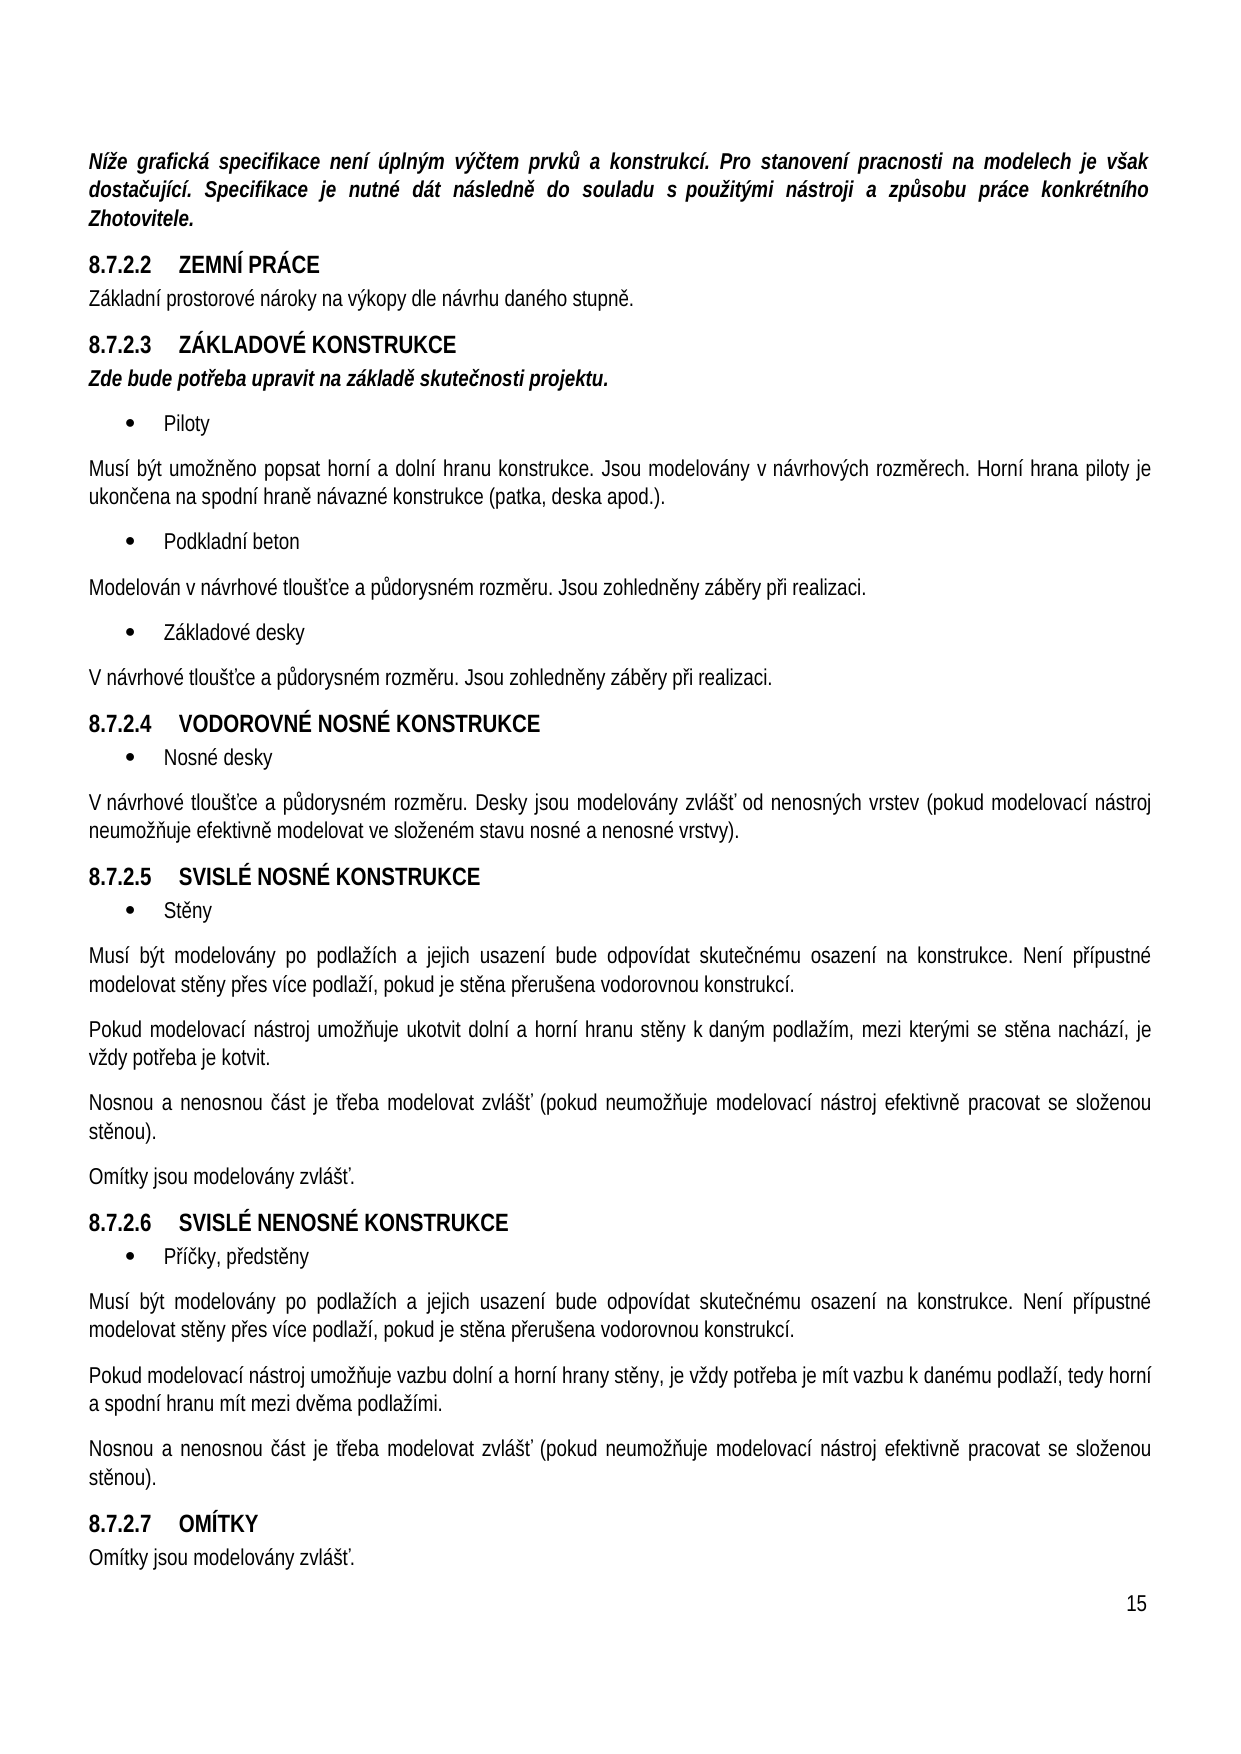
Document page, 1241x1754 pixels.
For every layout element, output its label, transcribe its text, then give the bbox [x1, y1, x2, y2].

subtitle SVISLÉ NOSNÉ KONSTRUKCE [89, 862, 1152, 891]
list Piloty [126, 410, 1152, 436]
text Modelován v návrhové tloušťce a půdorysném rozměru. Jsou zohledněny záběry při realizaci. [89, 573, 1152, 600]
list Nosné desky [126, 744, 1152, 770]
list Podkladní beton [126, 528, 1152, 555]
subtitle VODOROVNÉ NOSNÉ KONSTRUKCE [89, 709, 1152, 737]
text Zde bude potřeba upravit na základě skutečnosti projektu. [89, 364, 1152, 391]
subtitle ZÁKLADOVÉ KONSTRUKCE [89, 330, 1152, 358]
subtitle OMÍTKY [89, 1509, 1152, 1537]
text Omítky jsou modelovány zvlášť. [89, 1543, 1152, 1570]
text Pokud modelovací nástroj umožňuje vazbu dolní a horní hrany stěny, je vždy potřeba je mít vazbu k danému podlaží, tedy horní a spodní hranu mít mezi dvěma podlažími. [89, 1362, 1152, 1416]
text V návrhové tloušťce a půdorysném rozměru. Jsou zohledněny záběry při realizaci. [89, 664, 1152, 690]
subtitle SVISLÉ NENOSNÉ KONSTRUKCE [89, 1208, 1152, 1237]
text Nosnou a nenosnou část je třeba modelovat zvlášť (pokud neumožňuje modelovací nástroj efektivně pracovat se složenou stěnou). [89, 1435, 1152, 1490]
text Musí být modelovány po podlažích a jejich usazení bude odpovídat skutečnému osazení na konstrukce. Není přípustné modelovat stěny přes více podlaží, pokud je stěna přerušena vodorovnou konstrukcí. [89, 942, 1152, 997]
text Nosnou a nenosnou část je třeba modelovat zvlášť (pokud neumožňuje modelovací nástroj efektivně pracovat se složenou stěnou). [89, 1089, 1152, 1144]
text Musí být umožněno popsat horní a dolní hranu konstrukce. Jsou modelovány v návrhových rozměrech. Horní hrana piloty je ukončena na spodní hraně návazné konstrukce (patka, deska apod.). [89, 455, 1152, 509]
text Omítky jsou modelovány zvlášť. [89, 1163, 1152, 1189]
list Stěny [126, 897, 1152, 923]
text V návrhové tloušťce a půdorysném rozměru. Desky jsou modelovány zvlášť od nenosných vrstev (pokud modelovací nástroj neumožňuje efektivně modelovat ve složeném stavu nosné a nenosné vrstvy). [89, 789, 1152, 843]
list Základové desky [126, 618, 1152, 645]
text Pokud modelovací nástroj umožňuje ukotvit dolní a horní hranu stěny k daným podlažím, mezi kterými se stěna nachází, je vždy potřeba je kotvit. [89, 1016, 1152, 1071]
list Příčky, předstěny [126, 1243, 1152, 1269]
text Níže grafická specifikace není úplným výčtem prvků a konstrukcí. Pro stanovení pracnosti na modelech je však dostačující. Specifikace je nutné dát následně do souladu s použitými nástroji a způsobu práce konkrétního Zhotovitele. [89, 148, 1152, 231]
text Základní prostorové nároky na výkopy dle návrhu daného stupně. [89, 284, 1152, 311]
subtitle ZEMNÍ PRÁCE [89, 250, 1152, 278]
text Musí být modelovány po podlažích a jejich usazení bude odpovídat skutečnému osazení na konstrukce. Není přípustné modelovat stěny přes více podlaží, pokud je stěna přerušena vodorovnou konstrukcí. [89, 1288, 1152, 1343]
